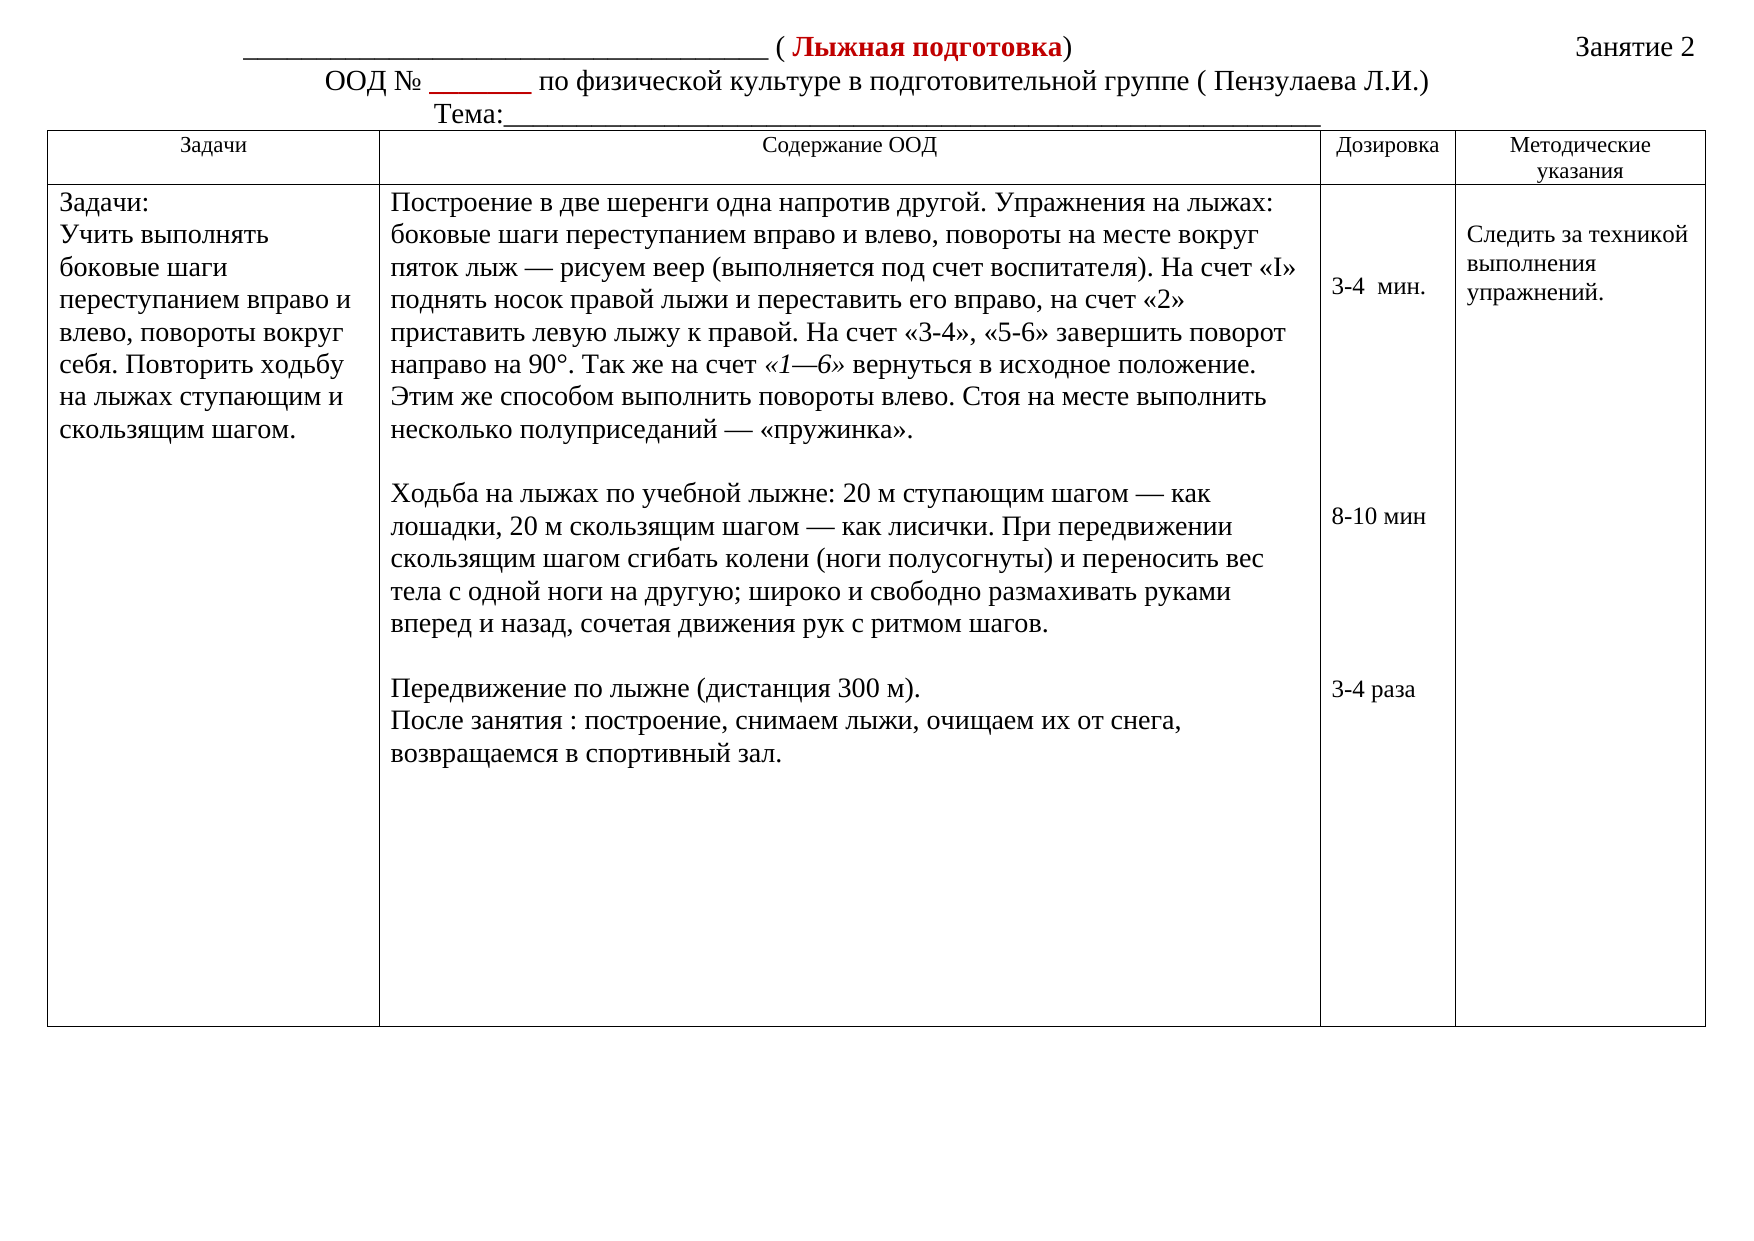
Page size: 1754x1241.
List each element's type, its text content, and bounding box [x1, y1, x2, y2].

text ООД № _______ по физической культуре в подготовительной группе ( Пензулаева Л.И.) [59, 63, 1695, 97]
table_cell [1456, 185, 1705, 218]
text Тема:________________________________________________________ [59, 97, 1695, 130]
table_cell 3-4 мин. 8-10 мин 3-4 раза [1321, 185, 1455, 1026]
table_cell Задачи: Учить выполнять боковые шаги переступанием вправо и влево, повороты вокруг себя. Повторить ходьбу на лыжах ступающим и скользящим шагом. [48, 185, 379, 1026]
table_cell Следить за техникой выполнения упражнений. [1456, 219, 1705, 1026]
text ____________________________________ ( Лыжная подготовка) Занятие 2 [59, 29, 1695, 63]
table_header Методические указания [1456, 131, 1705, 184]
table_cell Построение в две шеренги одна напротив другой. Упражнения на лыжах: боковые шаги переступанием вправо и влево, повороты на месте вокруг пяток лыж — рисуем веер (выполняется под счет воспитателя). На счет «I» поднять носок правой лыжи и переставить его вправо, на счет «2» приставить левую лыжу к правой. На счет «3-4», «5-6» завершить поворот направо на 90°. Так же на счет «1—6» вернуться в исходное положение. Этим же способом выполнить повороты влево. Стоя на месте выполнить несколько полуприседаний — «пружинка». Ходьба на лыжах по учебной лыжне: 20 м ступающим шагом — как лошадки, 20 м скользящим шагом — как лисички. При передвижении скользящим шагом сгибать колени (ноги полусогнуты) и переносить вес тела с одной ноги на другую; широко и свободно размахивать руками вперед и назад, сочетая движения рук с ритмом шагов. Передвижение по лыжне (дистанция 300 м). После занятия : построение, снимаем лыжи, очищаем их от снега, возвращаемся в спортивный зал. [380, 185, 1320, 1026]
table_header Задачи [48, 131, 379, 184]
table_header Содержание ООД [380, 131, 1320, 184]
table_header Дозировка [1321, 131, 1455, 184]
